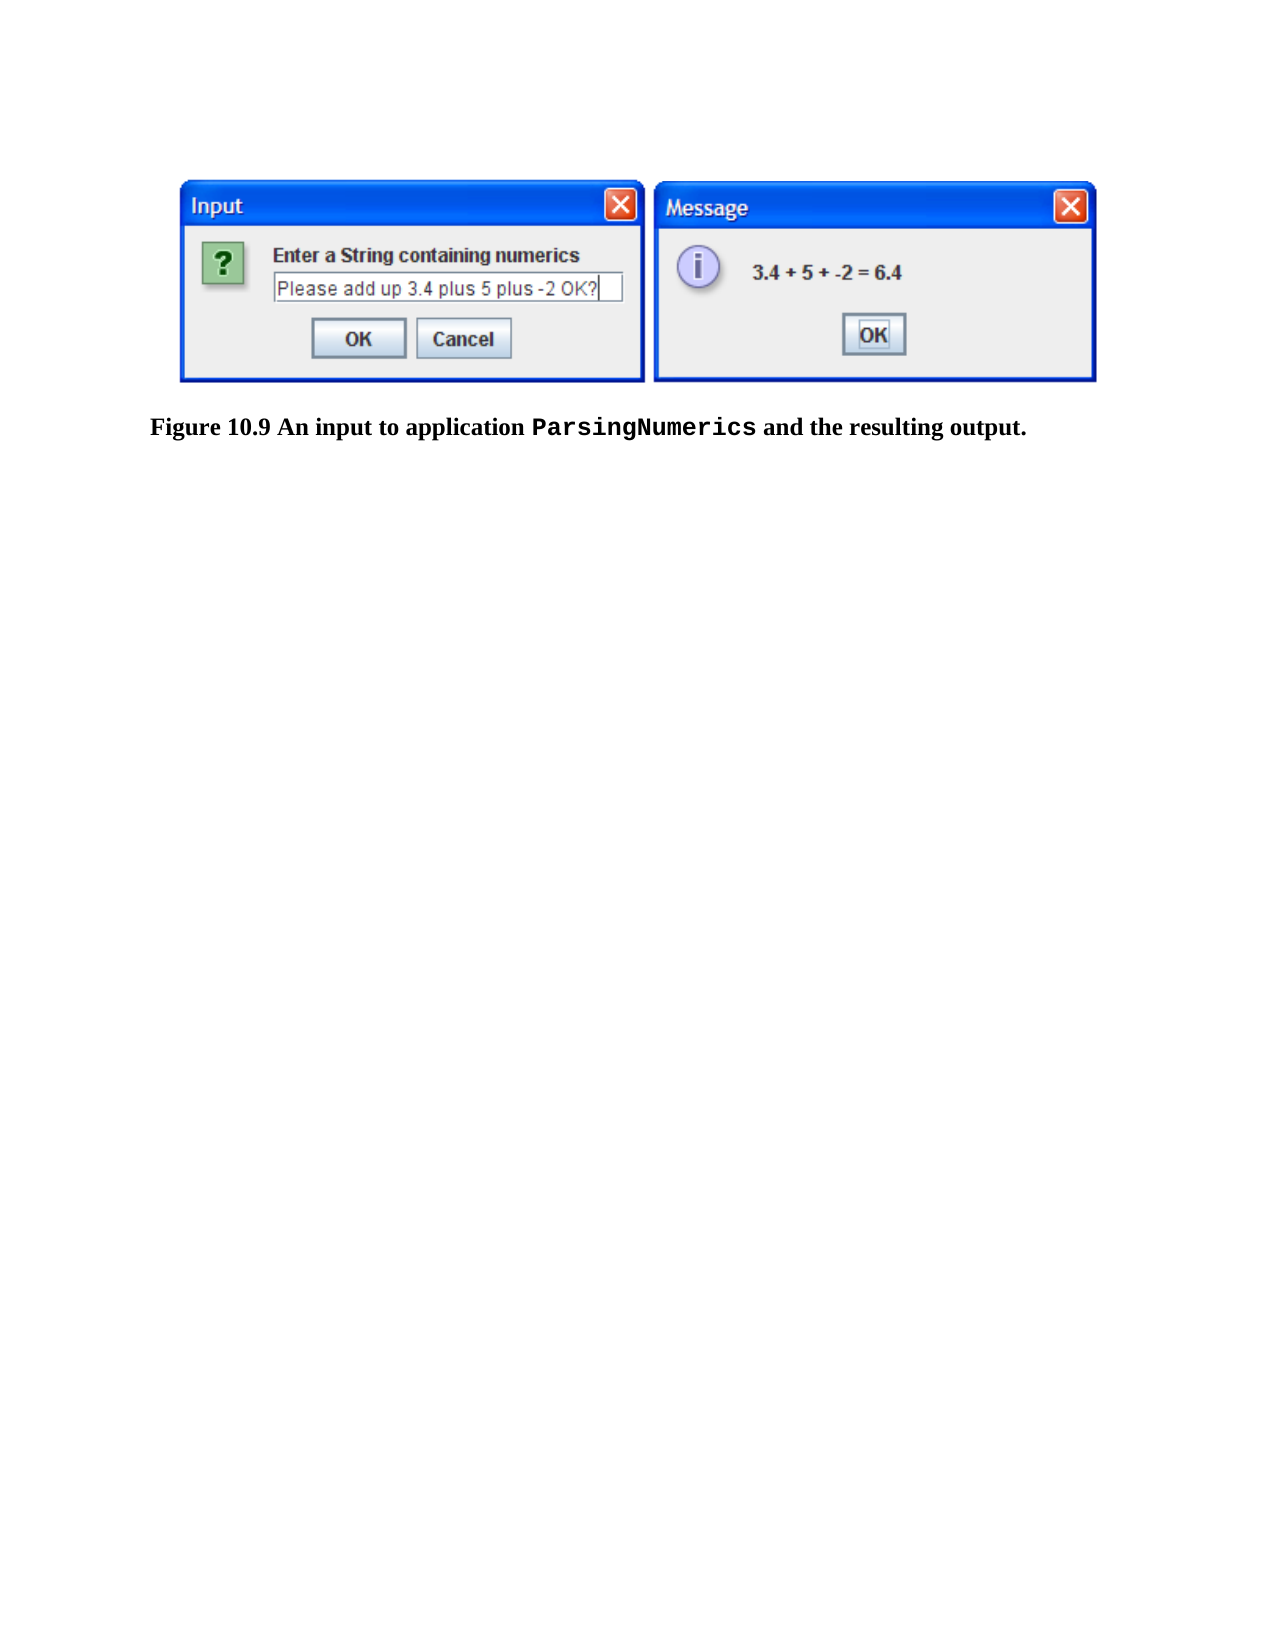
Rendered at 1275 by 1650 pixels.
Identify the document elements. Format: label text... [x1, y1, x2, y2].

picture [652, 181, 1098, 384]
text Figure 10.9 An input to application ParsingNumerics and the resulting output. [150, 412, 1125, 443]
picture [177, 178, 646, 384]
